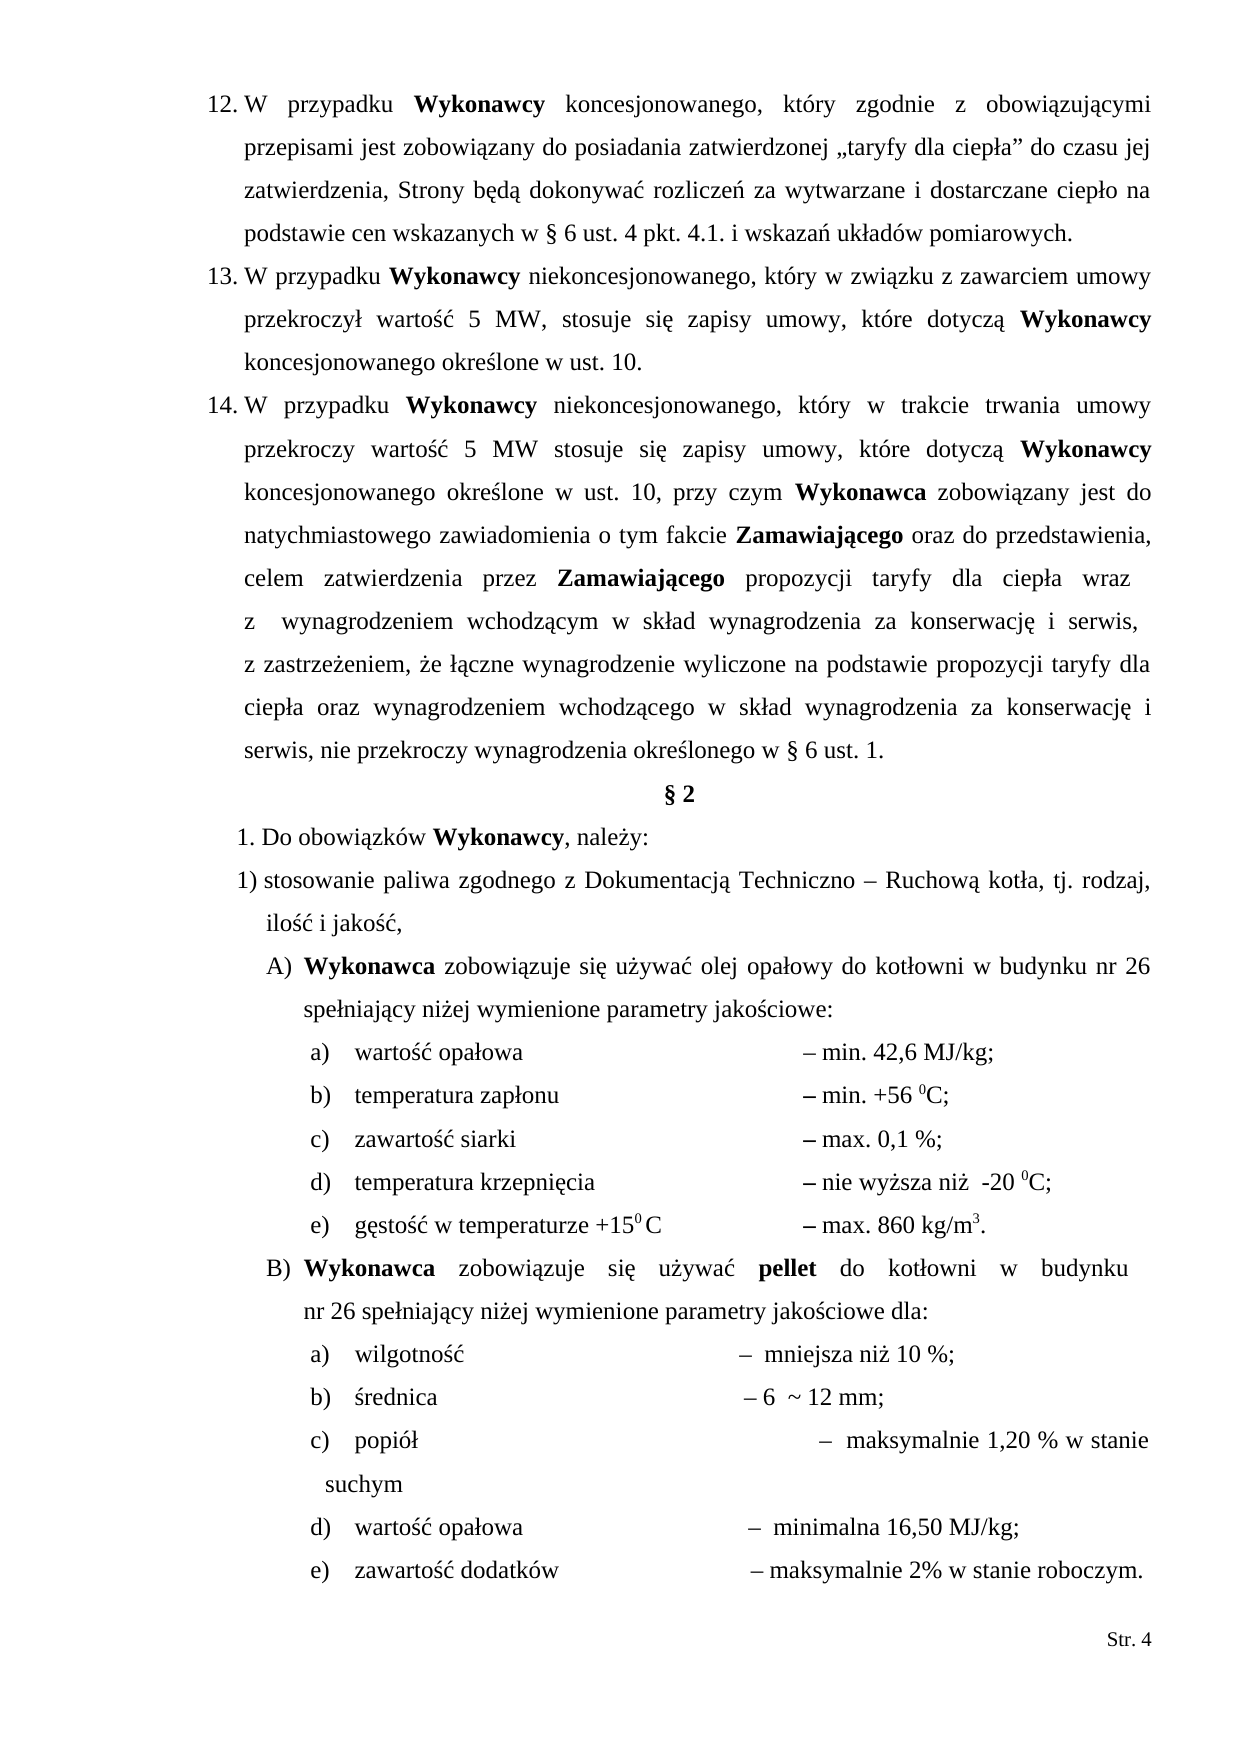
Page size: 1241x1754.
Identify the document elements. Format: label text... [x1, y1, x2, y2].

list zawartość siarki – max. 0,1 %; [310, 1124, 1152, 1152]
list temperatura krzepnięcia – nie wyższa niż -20 0C; [310, 1167, 1152, 1196]
list wartość opałowa – minimalna 16,50 MJ/kg; [310, 1512, 1152, 1541]
list W przypadku Wykonawcy niekoncesjonowanego, który w trakcie trwania umowy przekroczy wartość 5 MW stosuje się zapisy umowy, które dotyczą Wykonawcy koncesjonowanego określone w ust. 10, przy czym Wykonawca zobowiązany jest do natychmiastowego zawiadomienia o tym fakcie Zamawiającego oraz do przedstawienia, celem zatwierdzenia przez Zamawiającego propozycji taryfy dla ciepła wraz z wynagrodzeniem wchodzącym w skład wynagrodzenia za konserwację i serwis, z zastrzeżeniem, że łączne wynagrodzenie wyliczone na podstawie propozycji taryfy dla ciepła oraz wynagrodzeniem wchodzącego w skład wynagrodzenia za konserwację i serwis, nie przekroczy wynagrodzenia określonego w § 6 ust. 1. [207, 391, 1152, 764]
list wilgotność – mniejsza niż 10 %; [310, 1339, 1152, 1368]
list § 2 [207, 779, 1152, 807]
list W przypadku Wykonawcy niekoncesjonowanego, który w związku z zawarciem umowy przekroczył wartość 5 MW, stosuje się zapisy umowy, które dotyczą Wykonawcy koncesjonowanego określone w ust. 10. [207, 261, 1152, 376]
list zawartość dodatków – maksymalnie 2% w stanie roboczym. [310, 1555, 1152, 1584]
list gęstość w temperaturze +150 C – max. 860 kg/m3. [310, 1210, 1152, 1239]
list Wykonawca zobowiązuje się używać pellet do kotłowni w budynku nr 26 spełniający niżej wymienione parametry jakościowe dla: [266, 1253, 1152, 1325]
list temperatura zapłonu – min. +56 0C; [310, 1081, 1152, 1109]
list W przypadku Wykonawcy koncesjonowanego, który zgodnie z obowiązującymi przepisami jest zobowiązany do posiadania zatwierdzonej „taryfy dla ciepła” do czasu jej zatwierdzenia, Strony będą dokonywać rozliczeń za wytwarzane i dostarczane ciepło na podstawie cen wskazanych w § 6 ust. 4 pkt. 4.1. i wskazań układów pomiarowych. [207, 89, 1152, 247]
list wartość opałowa – min. 42,6 MJ/kg; [310, 1037, 1152, 1066]
list średnica – 6 ~ 12 mm; [310, 1382, 1152, 1411]
list stosowanie paliwa zgodnego z Dokumentacją Techniczno – Ruchową kotła, tj. rodzaj, ilość i jakość, [236, 865, 1152, 937]
list Do obowiązków Wykonawcy, należy: [236, 822, 1152, 851]
list Wykonawca zobowiązuje się używać olej opałowy do kotłowni w budynku nr 26 spełniający niżej wymienione parametry jakościowe: [266, 951, 1152, 1023]
list popiół – maksymalnie 1,20 % w stanie suchym [310, 1426, 1152, 1497]
